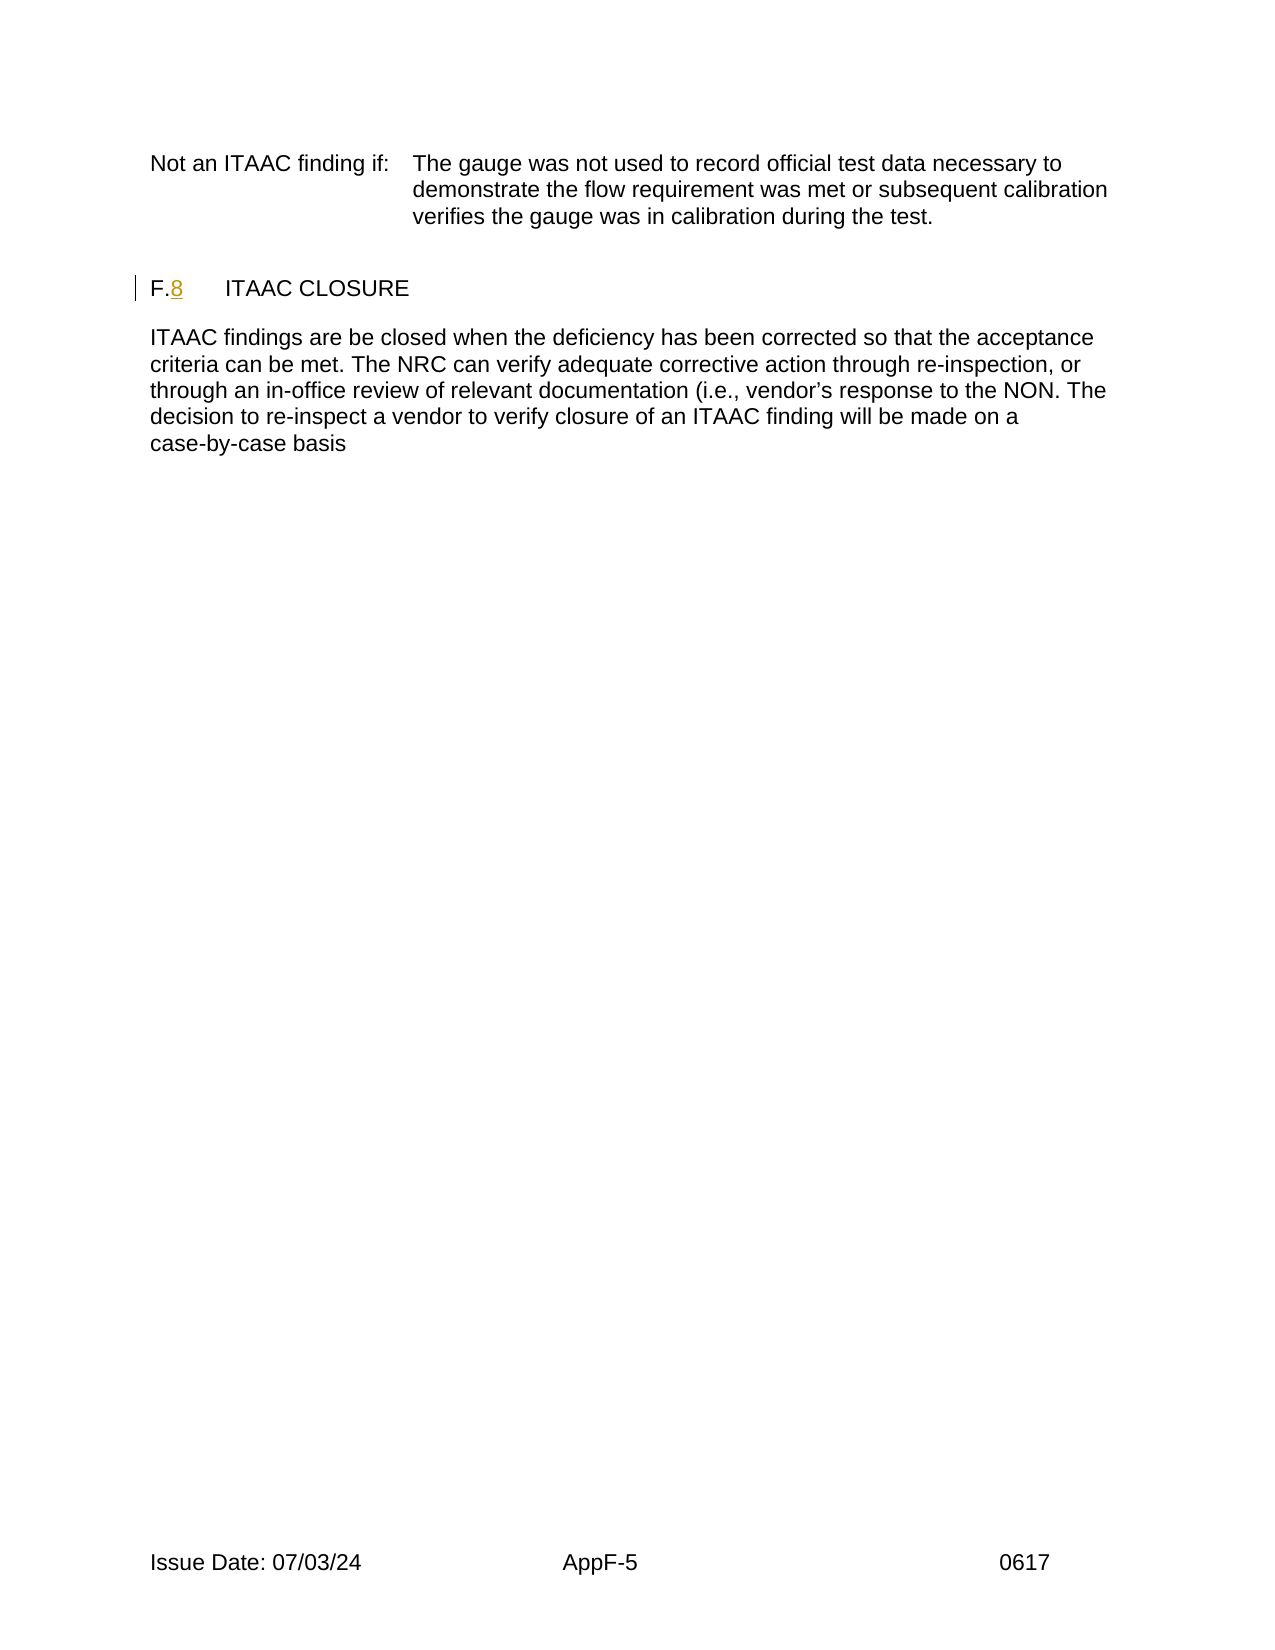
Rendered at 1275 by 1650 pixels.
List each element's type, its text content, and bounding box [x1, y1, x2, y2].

text F. ITAAC CLOSURE [150, 275, 1125, 301]
text ITAAC findings are be closed when the deficiency has been corrected so that the acceptance criteria can be met. The NRC can verify adequate corrective action through re-inspection, or through an in-office review of relevant documentation (i.e., vendor’s response to the NON. The decision to re-inspect a vendor to verify closure of an ITAAC finding will be made on a case-by-case basis [150, 324, 1125, 456]
text Not an ITAAC finding if: The gauge was not used to record official test data necessary to demonstrate the flow requirement was met or subsequent calibration verifies the gauge was in calibration during the test. [150, 150, 1125, 229]
